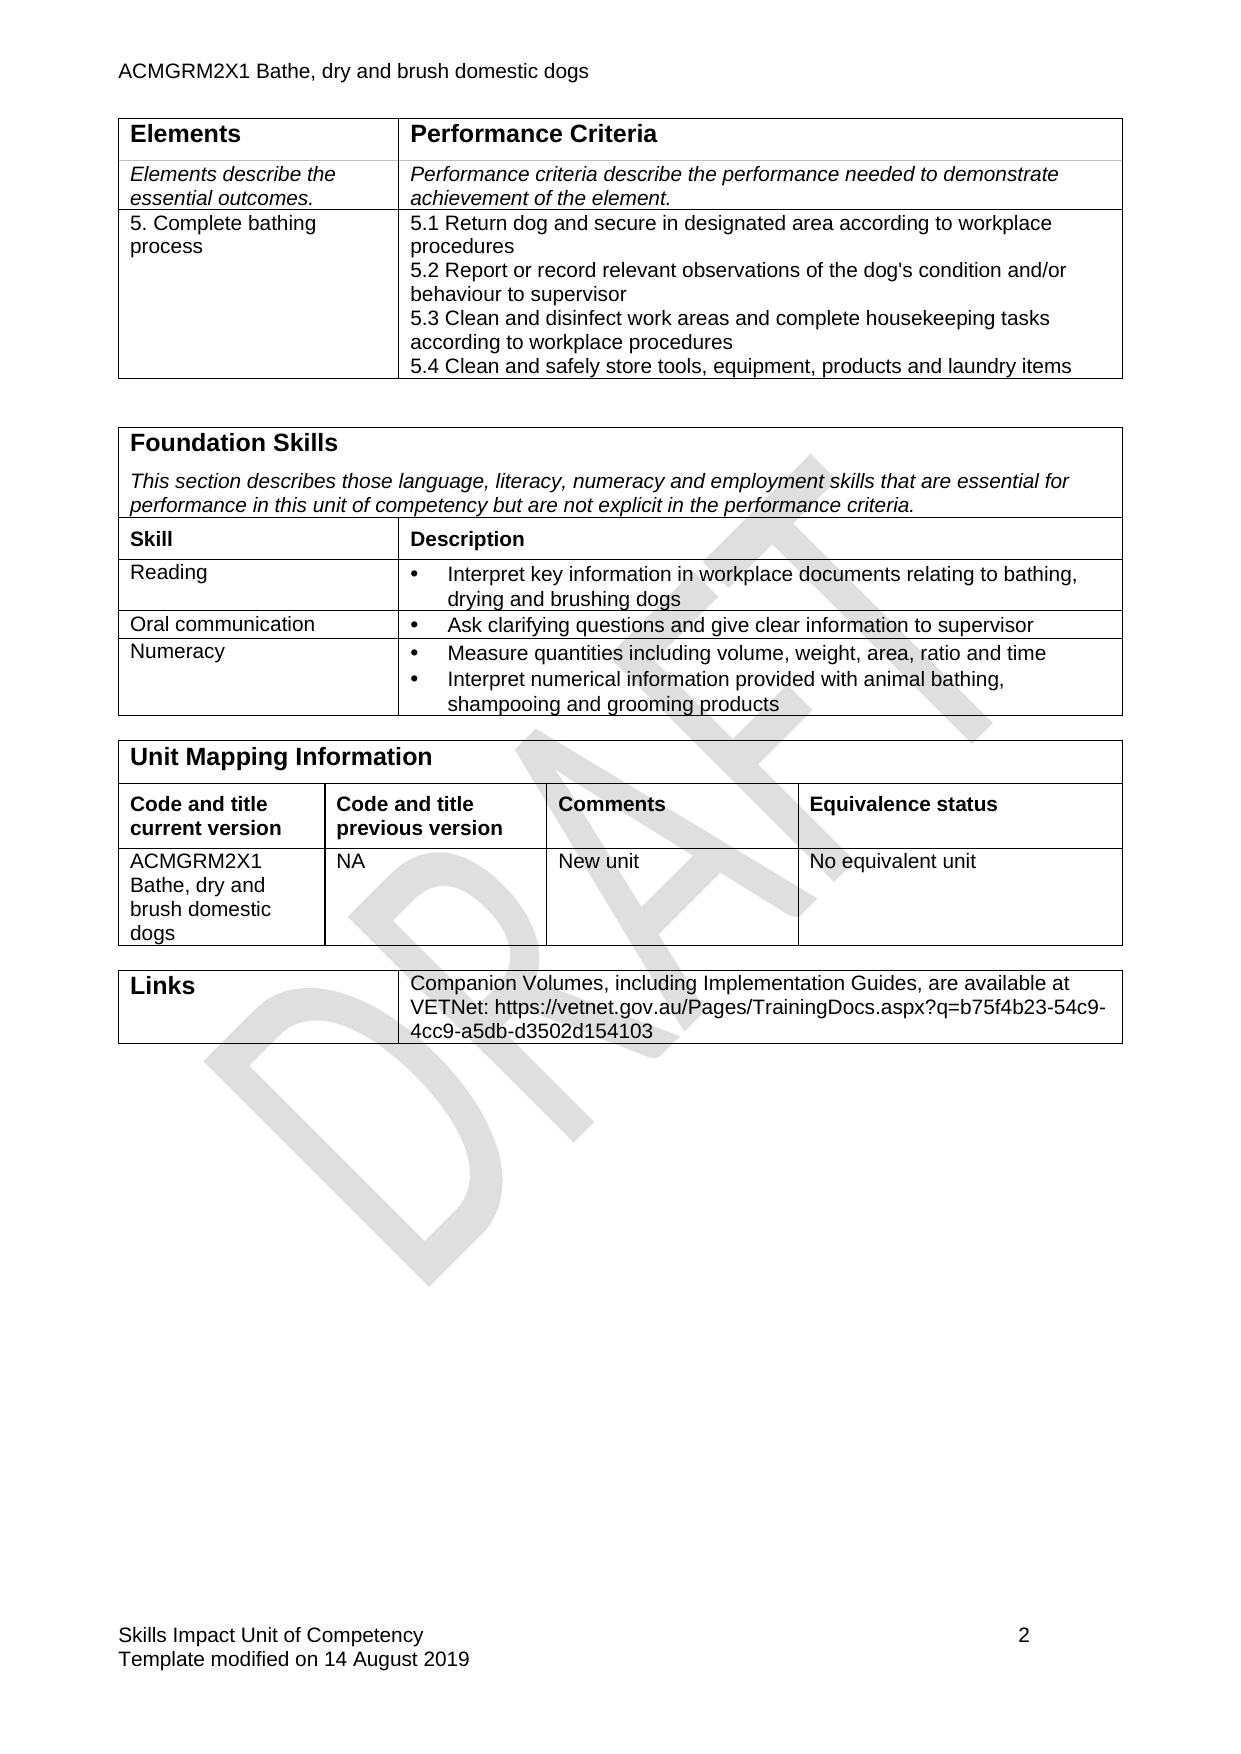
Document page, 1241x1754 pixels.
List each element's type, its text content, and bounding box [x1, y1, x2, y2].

table_header Foundation Skills This section describes those language, literacy, numeracy and employment skills that are essential for performance in this unit of competency but are not explicit in the performance criteria. [119, 428, 1122, 517]
table_cell NA [326, 849, 546, 945]
table_header Unit Mapping Information [119, 741, 1122, 783]
table_cell Elements describe the essential outcomes. [119, 161, 398, 209]
table_cell Reading [119, 560, 398, 610]
table_cell Skill [119, 518, 398, 559]
table_cell Code and title current version [119, 784, 324, 848]
table_cell ACMGRM2X1 Bathe, dry and brush domestic dogs [119, 849, 324, 945]
table_cell 5. Complete bathing process [119, 210, 398, 378]
table_cell No equivalent unit [799, 849, 1122, 945]
table_cell Interpret key information in workplace documents relating to bathing, drying and brushing dogs [399, 560, 1122, 610]
table_cell New unit [547, 849, 798, 945]
table_cell 5.1 Return dog and secure in designated area according to workplace procedures 5.2 Report or record relevant observations of the dog's condition and/or behaviour to supervisor 5.3 Clean and disinfect work areas and complete housekeeping tasks according to workplace procedures 5.4 Clean and safely store tools, equipment, products and laundry items [399, 210, 1122, 378]
table_cell Oral communication [119, 611, 398, 638]
table_cell Measure quantities including volume, weight, area, ratio and time Interpret numerical information provided with animal bathing, shampooing and grooming products [399, 639, 1122, 715]
table_header Companion Volumes, including Implementation Guides, are available at VETNet: https://vetnet.gov.au/Pages/TrainingDocs.aspx?q=b75f4b23-54c9-4cc9-a5db-d3502d154103 [399, 971, 1122, 1043]
table_header Performance Criteria [399, 119, 1122, 160]
table_cell Equivalence status [799, 784, 1122, 848]
table_header Elements [119, 119, 398, 160]
table_header Links [119, 971, 398, 1043]
table_cell Ask clarifying questions and give clear information to supervisor [399, 611, 1122, 638]
table_cell Performance criteria describe the performance needed to demonstrate achievement of the element. [399, 161, 1122, 209]
table_cell Description [399, 518, 1122, 559]
table_cell Numeracy [119, 639, 398, 715]
table_cell Comments [547, 784, 798, 848]
table_cell Code and title previous version [326, 784, 546, 848]
